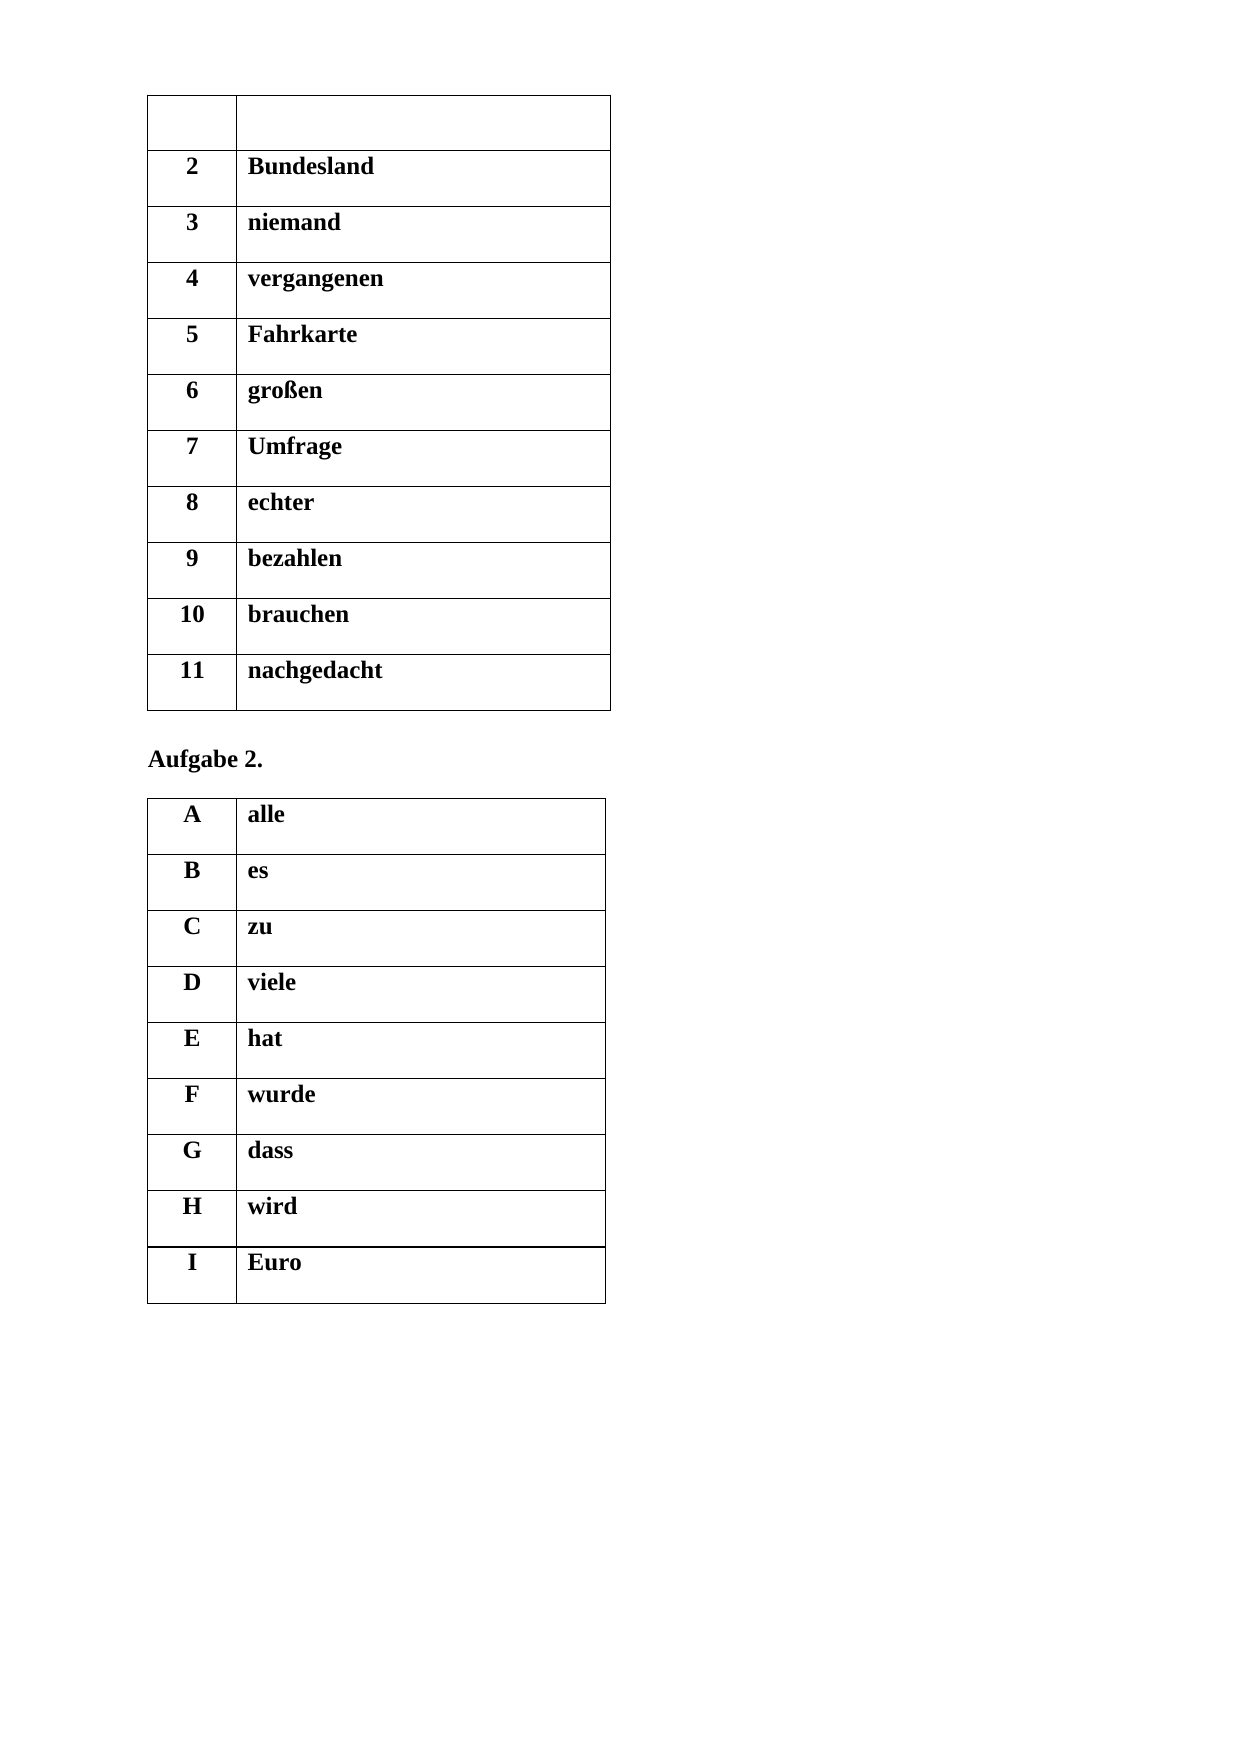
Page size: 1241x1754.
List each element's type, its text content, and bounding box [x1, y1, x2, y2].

table_cell hat [237, 1023, 605, 1078]
table_cell 9 [148, 543, 236, 598]
text Aufgabe 2. [148, 744, 1152, 773]
table_cell bezahlen [237, 543, 610, 598]
table_cell E [148, 1023, 236, 1078]
table_cell wurde [237, 1079, 605, 1134]
table_cell Euro [237, 1248, 605, 1302]
table_header Bahn [237, 96, 610, 150]
table_cell 4 [148, 263, 236, 318]
table_cell 5 [148, 319, 236, 374]
table_cell 7 [148, 431, 236, 486]
table_header 1 [148, 96, 236, 150]
table_cell Umfrage [237, 431, 610, 486]
table_cell 11 [148, 655, 236, 710]
table_cell nachgedacht [237, 655, 610, 710]
table_cell zu [237, 911, 605, 966]
table_cell 8 [148, 487, 236, 542]
table_cell H [148, 1191, 236, 1246]
table_cell echter [237, 487, 610, 542]
table_cell 2 [148, 151, 236, 206]
table_cell 3 [148, 207, 236, 262]
table_cell G [148, 1135, 236, 1190]
table_cell 6 [148, 375, 236, 430]
table_cell 10 [148, 599, 236, 654]
table_cell dass [237, 1135, 605, 1190]
table_cell großen [237, 375, 610, 430]
table_header alle [237, 799, 605, 854]
table_cell C [148, 911, 236, 966]
table_header A [148, 799, 236, 854]
table_cell niemand [237, 207, 610, 262]
table_cell es [237, 855, 605, 910]
table_cell wird [237, 1191, 605, 1246]
table_cell Bundesland [237, 151, 610, 206]
table_cell D [148, 967, 236, 1022]
table_cell B [148, 855, 236, 910]
table_cell I [148, 1248, 236, 1302]
table_cell vergangenen [237, 263, 610, 318]
table_cell brauchen [237, 599, 610, 654]
table_cell F [148, 1079, 236, 1134]
table_cell viele [237, 967, 605, 1022]
table_cell Fahrkarte [237, 319, 610, 374]
